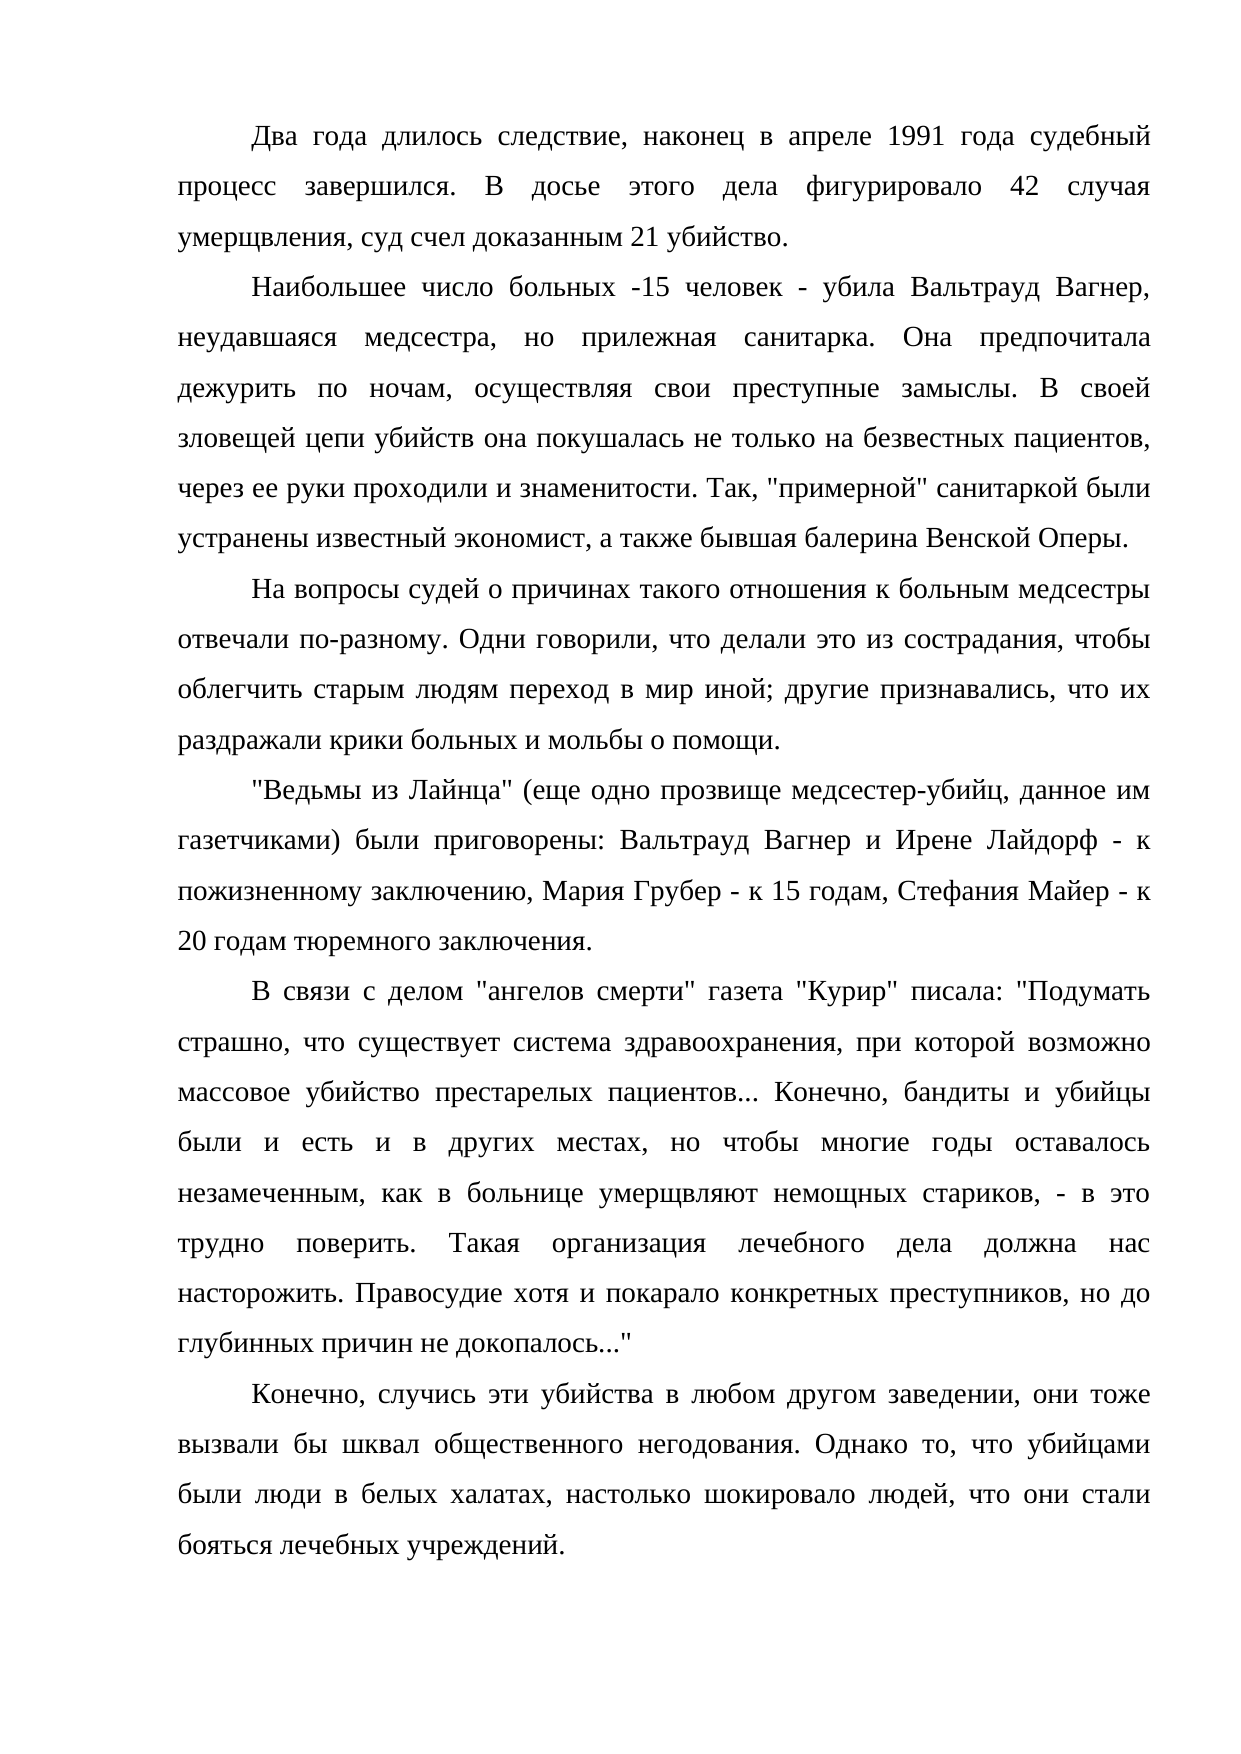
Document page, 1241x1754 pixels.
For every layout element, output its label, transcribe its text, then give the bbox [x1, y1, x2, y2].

text На вопросы судей о причинах такого отношения к больным медсестры отвечали по-разному. Одни говорили, что делали это из сострадания, чтобы облегчить старым людям переход в мир иной; другие признавались, что их раздражали крики больных и мольбы о помощи. [177, 571, 1152, 755]
text Два года длилось следствие, наконец в апреле 1991 года судебный процесс завершился. В досье этого дела фигурировало 42 случая умерщвления, суд счел доказанным 21 убийство. [177, 118, 1152, 252]
text Наибольшее число больных -15 человек - убила Вальтрауд Вагнер, неудавшаяся медсестра, но прилежная санитарка. Она предпочитала дежурить по ночам, осуществляя свои преступные замыслы. В своей зловещей цепи убийств она покушалась не только на безвестных пациентов, через ее руки проходили и знаменитости. Так, "примерной" санитаркой были устранены известный экономист, а также бывшая балерина Венской Оперы. [177, 269, 1152, 554]
text "Ведьмы из Лайнца" (еще одно прозвище медсестер-убийц, данное им газетчиками) были приговорены: Вальтрауд Вагнер и Ирене Лайдорф - к пожизненному заключению, Мария Грубер - к 15 годам, Стефания Майер - к 20 годам тюремного заключения. [177, 772, 1152, 957]
text В связи с делом "ангелов смерти" газета "Курир" писала: "Подумать страшно, что существует система здравоохранения, при которой возможно массовое убийство престарелых пациентов... Конечно, бандиты и убийцы были и есть и в других местах, но чтобы многие годы оставалось незамеченным, как в больнице умерщвляют немощных стариков, - в это трудно поверить. Такая организация лечебного дела должна нас насторожить. Правосудие хотя и покарало конкретных преступников, но до глубинных причин не докопалось..." [177, 973, 1152, 1359]
text Конечно, случись эти убийства в любом другом заведении, они тоже вызвали бы шквал общественного негодования. Однако то, что убийцами были люди в белых халатах, настолько шокировало людей, что они стали бояться лечебных учреждений. [177, 1376, 1152, 1560]
